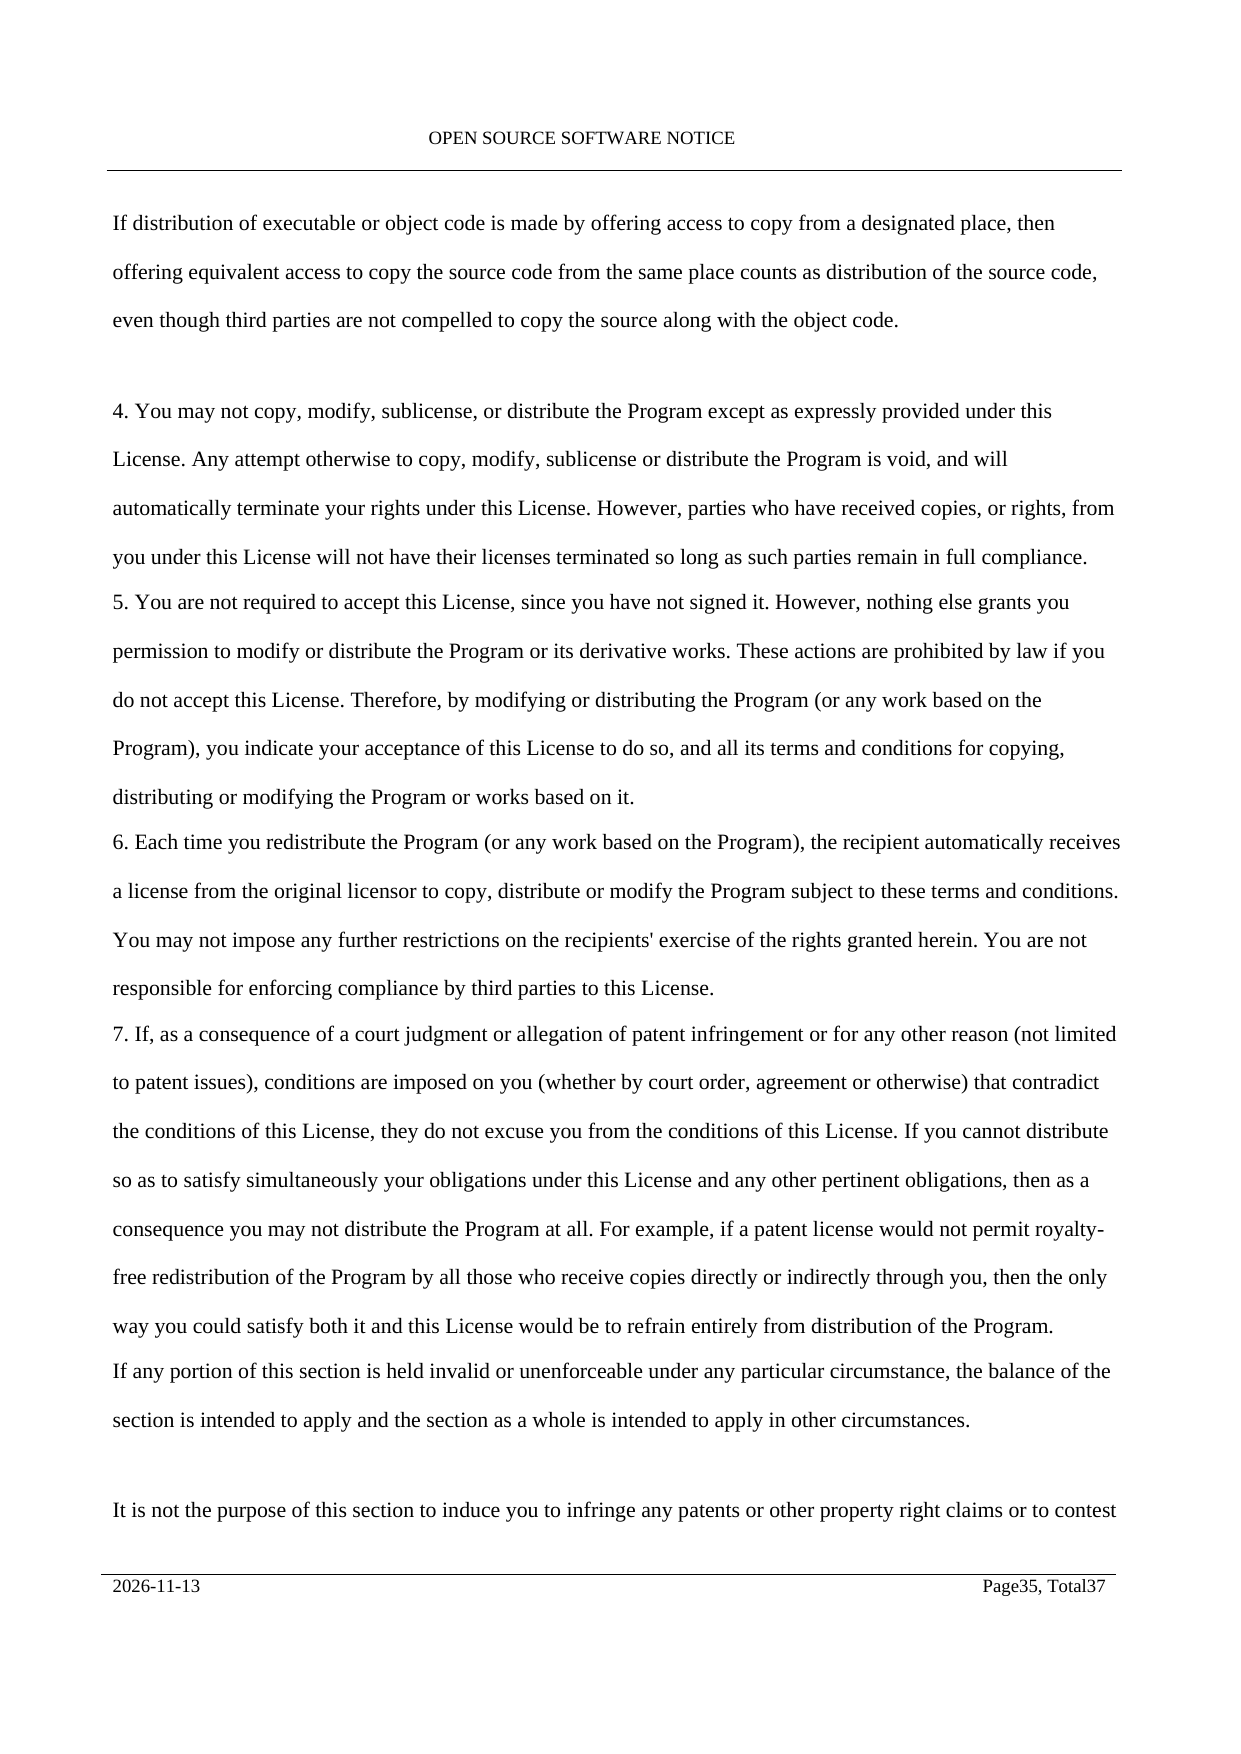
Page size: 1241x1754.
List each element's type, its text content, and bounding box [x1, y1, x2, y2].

text 7. If, as a consequence of a court judgment or allegation of patent infringement or for any other reason (not limited to patent issues), conditions are imposed on you (whether by court order, agreement or otherwise) that contradict the conditions of this License, they do not excuse you from the conditions of this License. If you cannot distribute so as to satisfy simultaneously your obligations under this License and any other pertinent obligations, then as a consequence you may not distribute the Program at all. For example, if a patent license would not permit royalty-free redistribution of the Program by all those who receive copies directly or indirectly through you, then the only way you could satisfy both it and this License would be to refrain entirely from distribution of the Program. [112, 1017, 1128, 1342]
text If distribution of executable or object code is made by offering access to copy from a designated place, then offering equivalent access to copy the source code from the same place counts as distribution of the source code, even though third parties are not compelled to copy the source along with the object code. [112, 206, 1128, 336]
text 6. Each time you redistribute the Program (or any work based on the Program), the recipient automatically receives a license from the original licensor to copy, distribute or modify the Program subject to these terms and conditions. You may not impose any further restrictions on the recipients' exercise of the rights granted herein. You are not responsible for enforcing compliance by third parties to this License. [112, 826, 1128, 1004]
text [112, 1493, 1128, 1526]
text 5. You are not required to accept this License, since you have not signed it. However, nothing else grants you permission to modify or distribute the Program or its derivative works. These actions are prohibited by law if you do not accept this License. Therefore, by modifying or distributing the Program (or any work based on the Program), you indicate your acceptance of this License to do so, and all its terms and conditions for copying, distributing or modifying the Program or works based on it. [112, 585, 1128, 813]
text If any portion of this section is held invalid or unenforceable under any particular circumstance, the balance of the section is intended to apply and the section as a whole is intended to apply in other circumstances. [112, 1354, 1128, 1436]
text 4. You may not copy, modify, sublicense, or distribute the Program except as expressly provided under this License. Any attempt otherwise to copy, modify, sublicense or distribute the Program is void, and will automatically terminate your rights under this License. However, parties who have received copies, or rights, from you under this License will not have their licenses terminated so long as such parties remain in full compliance. [112, 394, 1128, 573]
